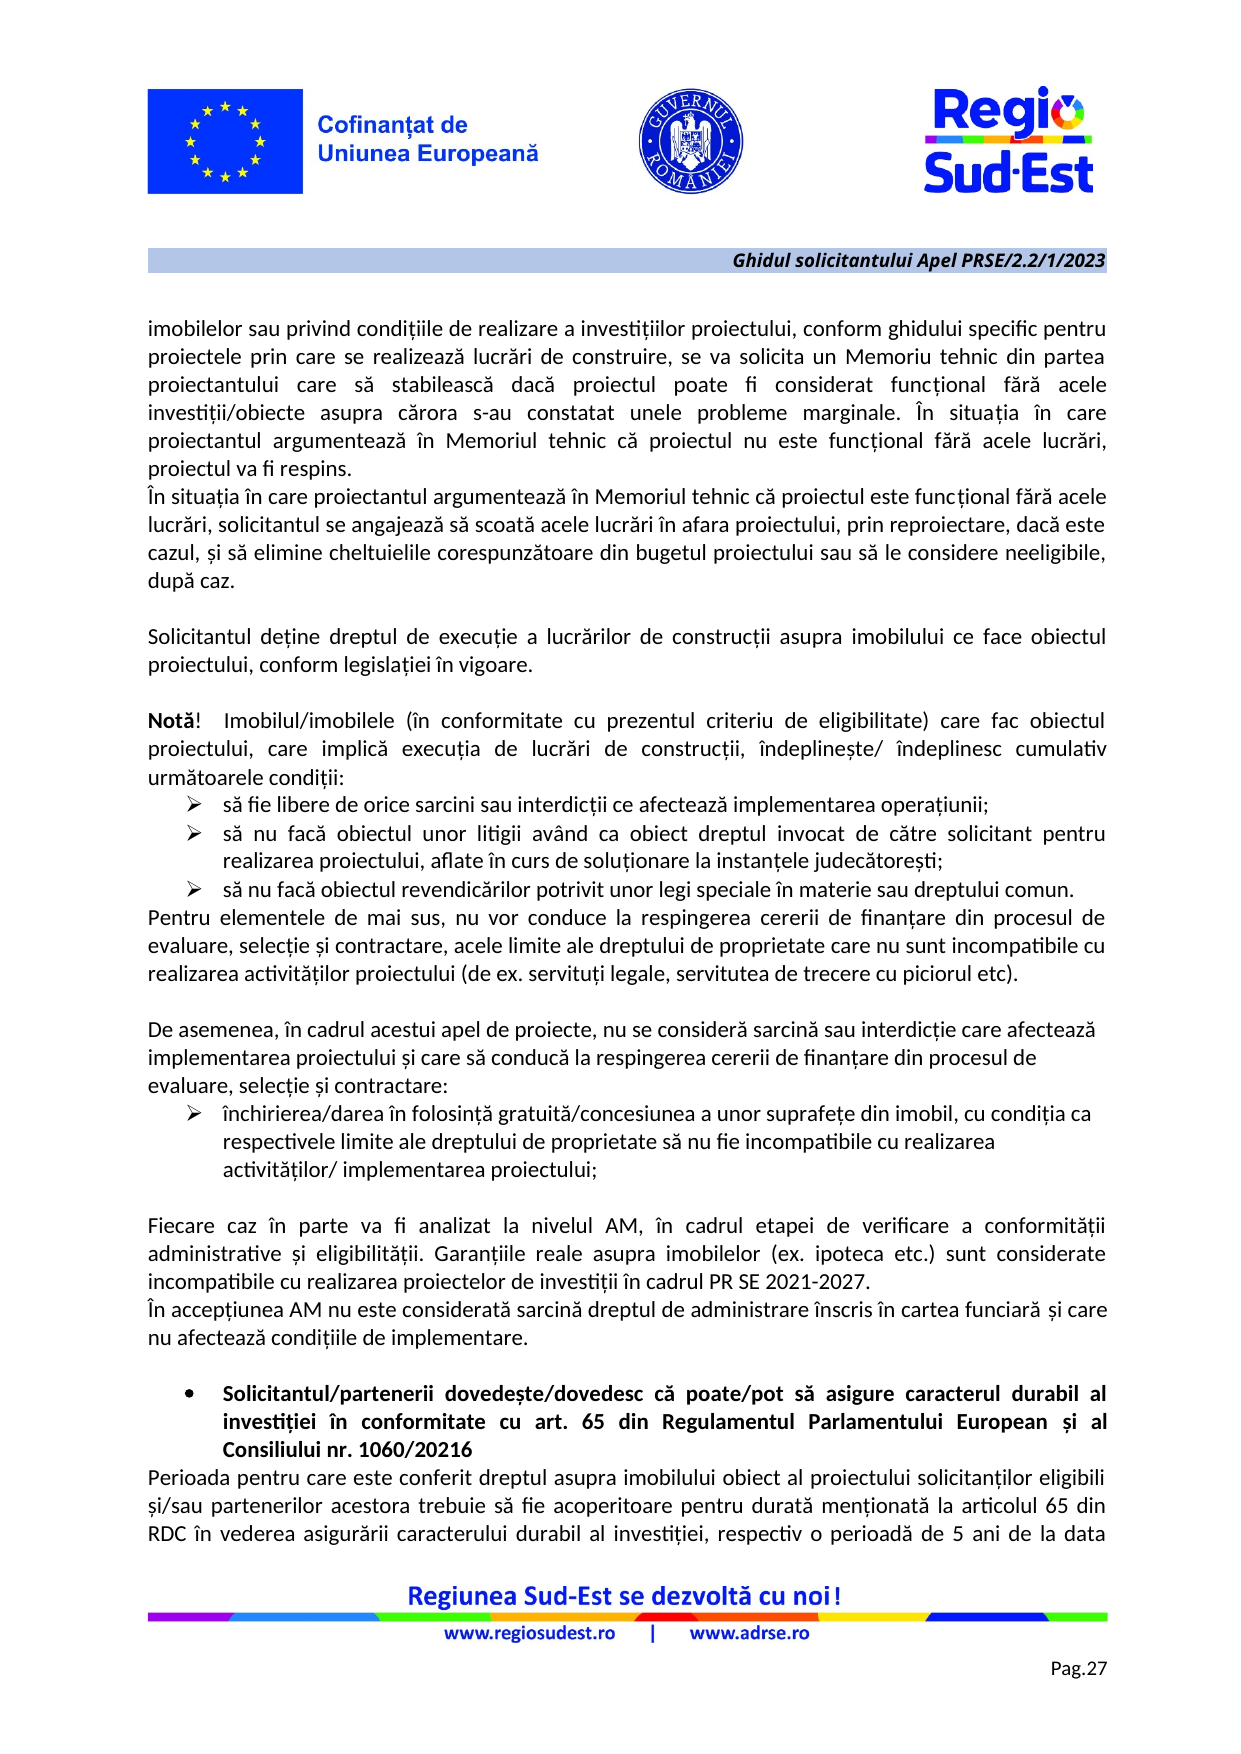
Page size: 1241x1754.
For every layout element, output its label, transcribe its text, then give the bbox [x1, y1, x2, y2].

picture [147, 86, 1093, 195]
list Solicitantul/partenerii dovedește/dovedesc că poate/pot să asigure caracterul durabil al investiției în conformitate cu art. 65 din Regulamentul Parlamentului European şi al Consiliului nr. 1060/20216 [185, 1379, 1107, 1463]
text De asemenea, în cadrul acestui apel de proiecte, nu se consideră sarcină sau interdicție care afectează implementarea proiectului și care să conducă la respingerea cererii de finanțare din procesul de evaluare, selecție și contractare: [148, 1015, 1107, 1099]
text În situaţia în care proiectantul argumentează în Memoriul tehnic că proiectul este funcţional fără acele lucrări, solicitantul se angajează să scoată acele lucrări în afara proiectului, prin reproiectare, dacă este cazul, şi să elimine cheltuielile corespunzătoare din bugetul proiectului sau să le considere neeligibile, după caz. [148, 482, 1107, 594]
text Fiecare caz în parte va fi analizat la nivelul AM, în cadrul etapei de verificare a conformității administrative și eligibilității. Garanțiile reale asupra imobilelor (ex. ipoteca etc.) sunt considerate incompatibile cu realizarea proiectelor de investiții în cadrul PR SE 2021-2027. [148, 1211, 1107, 1295]
list să nu facă obiectul revendicărilor potrivit unor legi speciale în materie sau dreptului comun. [185, 875, 1107, 903]
list să nu facă obiectul unor litigii având ca obiect dreptul invocat de către solicitant pentru realizarea proiectului, aflate în curs de soluţionare la instanţele judecătoreşti; [185, 819, 1107, 875]
picture [147, 1586, 1108, 1643]
text Notă! Imobilul/imobilele (în conformitate cu prezentul criteriu de eligibilitate) care fac obiectul proiectului, care implică execuţia de lucrări de construcţii, îndeplineşte/ îndeplinesc cumulativ următoarele condiţii: [148, 707, 1107, 791]
text Solicitantul deţine dreptul de execuţie a lucrărilor de construcţii asupra imobilului ce face obiectul proiectului, conform legislaţiei în vigoare. [148, 622, 1107, 678]
text În accepțiunea AM nu este considerată sarcină dreptul de administrare înscris în cartea funciară şi care nu afectează condiţiile de implementare. [148, 1295, 1107, 1351]
text Pentru elementele de mai sus, nu vor conduce la respingerea cererii de finanțare din procesul de evaluare, selecție și contractare, acele limite ale dreptului de proprietate care nu sunt incompatibile cu realizarea activităților proiectului (de ex. servituți legale, servitutea de trecere cu piciorul etc). [148, 903, 1107, 987]
list închirierea/darea în folosință gratuită/concesiunea a unor suprafețe din imobil, cu condiția ca respectivele limite ale dreptului de proprietate să nu fie incompatibile cu realizarea activităților/ implementarea proiectului; [185, 1099, 1107, 1183]
list să fie libere de orice sarcini sau interdicţii ce afectează implementarea operațiunii; [185, 791, 1107, 819]
